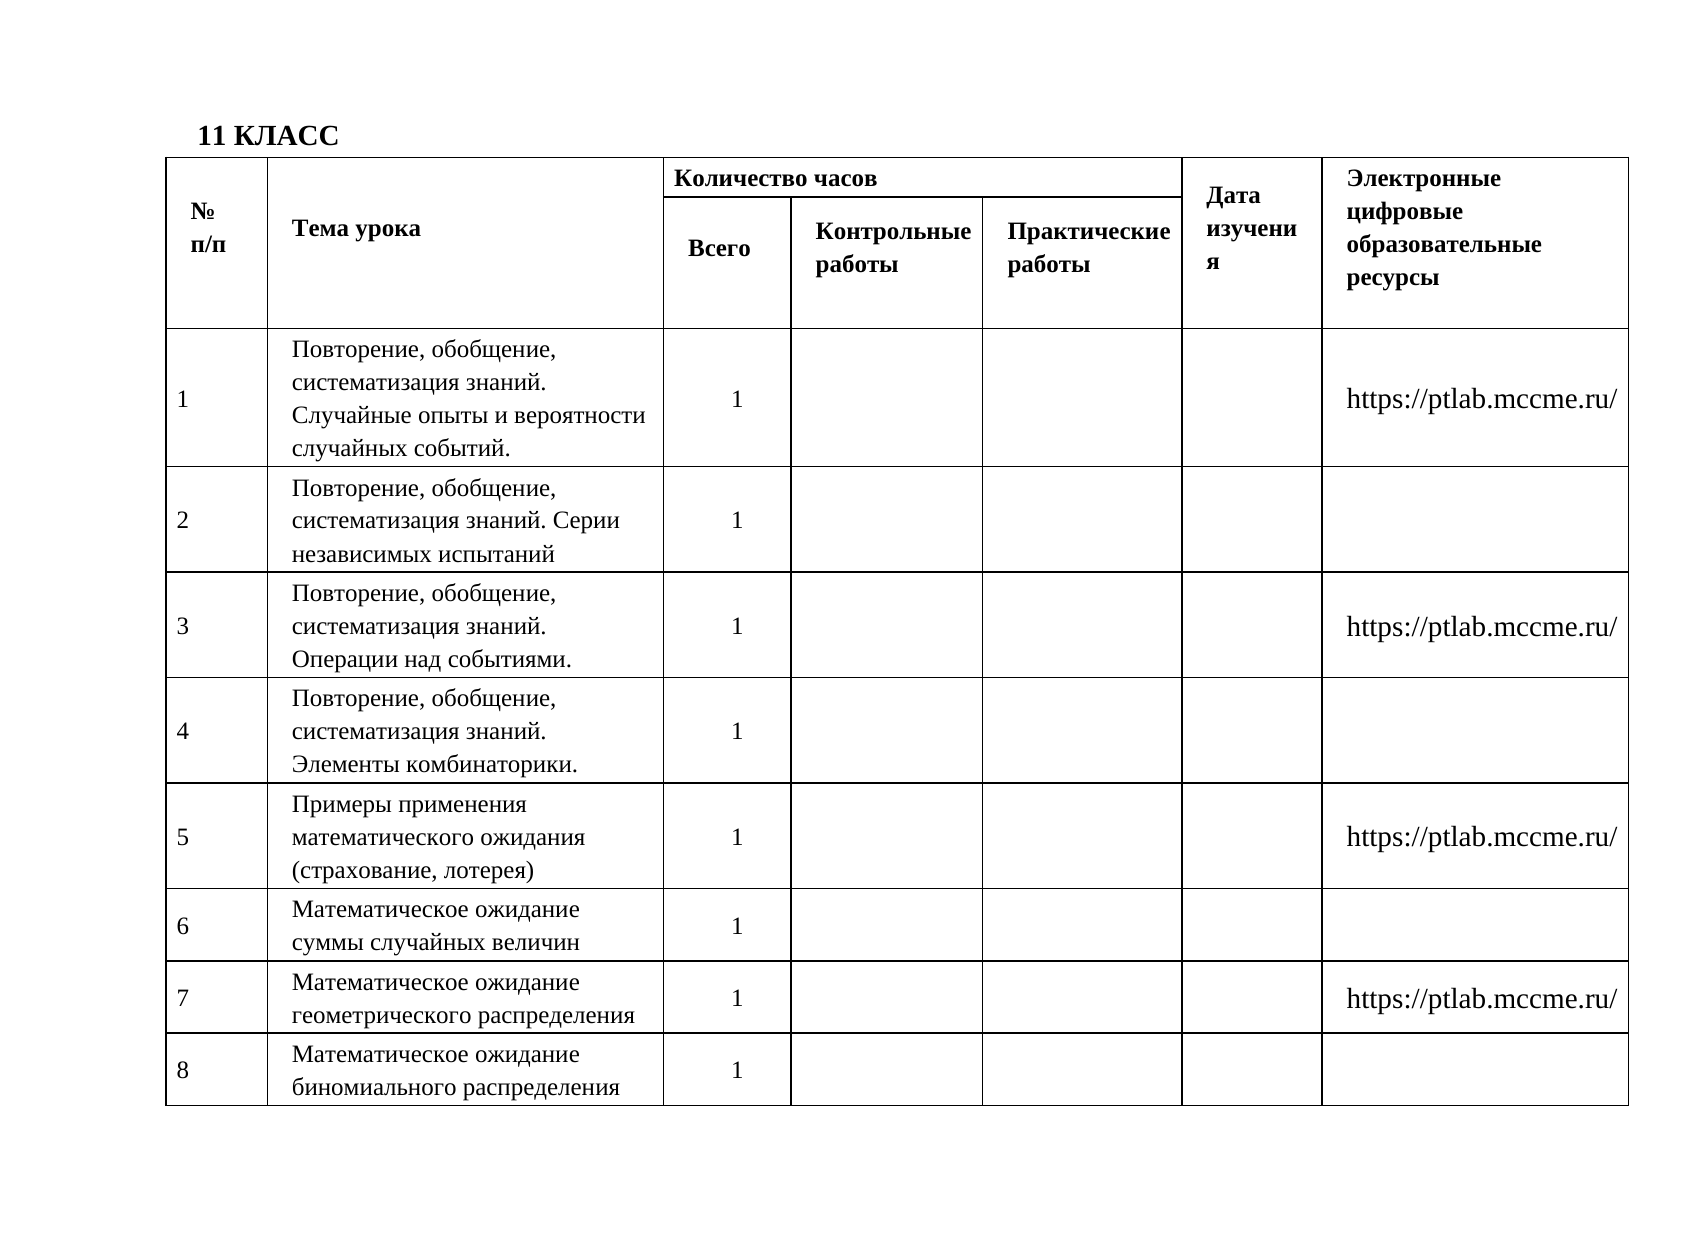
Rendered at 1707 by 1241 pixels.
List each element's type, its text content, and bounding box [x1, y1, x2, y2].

table_header Дата изучения [1183, 158, 1321, 327]
table_cell [1183, 889, 1321, 960]
table_cell [1323, 678, 1628, 782]
table_cell 1 [664, 467, 790, 571]
table_cell [983, 962, 1181, 1032]
table_cell 1 [664, 1034, 790, 1105]
table_cell [792, 889, 982, 960]
table_cell [983, 678, 1181, 782]
table_cell [1183, 1034, 1321, 1105]
table_cell 8 [167, 1034, 267, 1105]
table_cell 1 [167, 329, 267, 466]
table_cell [1183, 678, 1321, 782]
table_cell 4 [167, 678, 267, 782]
table_cell ‌https://ptlab.mccme.ru/ [1323, 329, 1628, 466]
table_cell [1323, 1034, 1628, 1105]
table_cell Математическое ожидание биномиального распределения [268, 1034, 663, 1105]
table_header Электронные цифровые образовательные ресурсы [1323, 158, 1628, 327]
table_cell 3 [167, 573, 267, 677]
table_cell [1323, 889, 1628, 960]
table_cell ‌https://ptlab.mccme.ru/ [1323, 962, 1628, 1032]
table_cell [792, 467, 982, 571]
table_cell [983, 784, 1181, 887]
table_cell 1 [664, 678, 790, 782]
table_cell [1323, 467, 1628, 571]
table_cell [983, 889, 1181, 960]
table_cell Всего [664, 198, 790, 327]
table_header Количество часов [664, 158, 1181, 196]
table_cell [1183, 573, 1321, 677]
table_cell 7 [167, 962, 267, 1032]
table_cell [792, 784, 982, 887]
table_cell Практические работы [983, 198, 1181, 327]
table_cell Повторение, обобщение, систематизация знаний. Серии независимых испытаний [268, 467, 663, 571]
table_cell Повторение, обобщение, систематизация знаний. Операции над событиями. [268, 573, 663, 677]
table_cell [983, 573, 1181, 677]
table_cell [792, 573, 982, 677]
table_cell 1 [664, 889, 790, 960]
table_cell [983, 467, 1181, 571]
table_cell [1183, 962, 1321, 1032]
table_cell Математическое ожидание суммы случайных величин [268, 889, 663, 960]
table_cell Контрольные работы [792, 198, 982, 327]
table_header № п/п [167, 158, 267, 327]
table_cell 6 [167, 889, 267, 960]
text 11 КЛАСС [190, 118, 1618, 152]
table_cell [792, 329, 982, 466]
table_cell [983, 329, 1181, 466]
table_cell [792, 678, 982, 782]
table_cell [1183, 784, 1321, 887]
table_header Тема урока [268, 158, 663, 327]
table_cell Примеры применения математического ожидания (страхование, лотерея) [268, 784, 663, 887]
table_cell ‌https://ptlab.mccme.ru/ [1323, 573, 1628, 677]
table_cell ‌https://ptlab.mccme.ru/ [1323, 784, 1628, 887]
table_cell [1183, 467, 1321, 571]
table_cell 1 [664, 784, 790, 887]
table_cell Математическое ожидание геометрического распределения [268, 962, 663, 1032]
table_cell 5 [167, 784, 267, 887]
table_cell [1183, 329, 1321, 466]
table_cell Повторение, обобщение, систематизация знаний. Случайные опыты и вероятности случайных событий. [268, 329, 663, 466]
table_cell 1 [664, 329, 790, 466]
table_cell 1 [664, 962, 790, 1032]
table_cell 2 [167, 467, 267, 571]
table_cell [983, 1034, 1181, 1105]
table_cell [792, 1034, 982, 1105]
table_cell [792, 962, 982, 1032]
table_cell 1 [664, 573, 790, 677]
table_cell Повторение, обобщение, систематизация знаний. Элементы комбинаторики. [268, 678, 663, 782]
